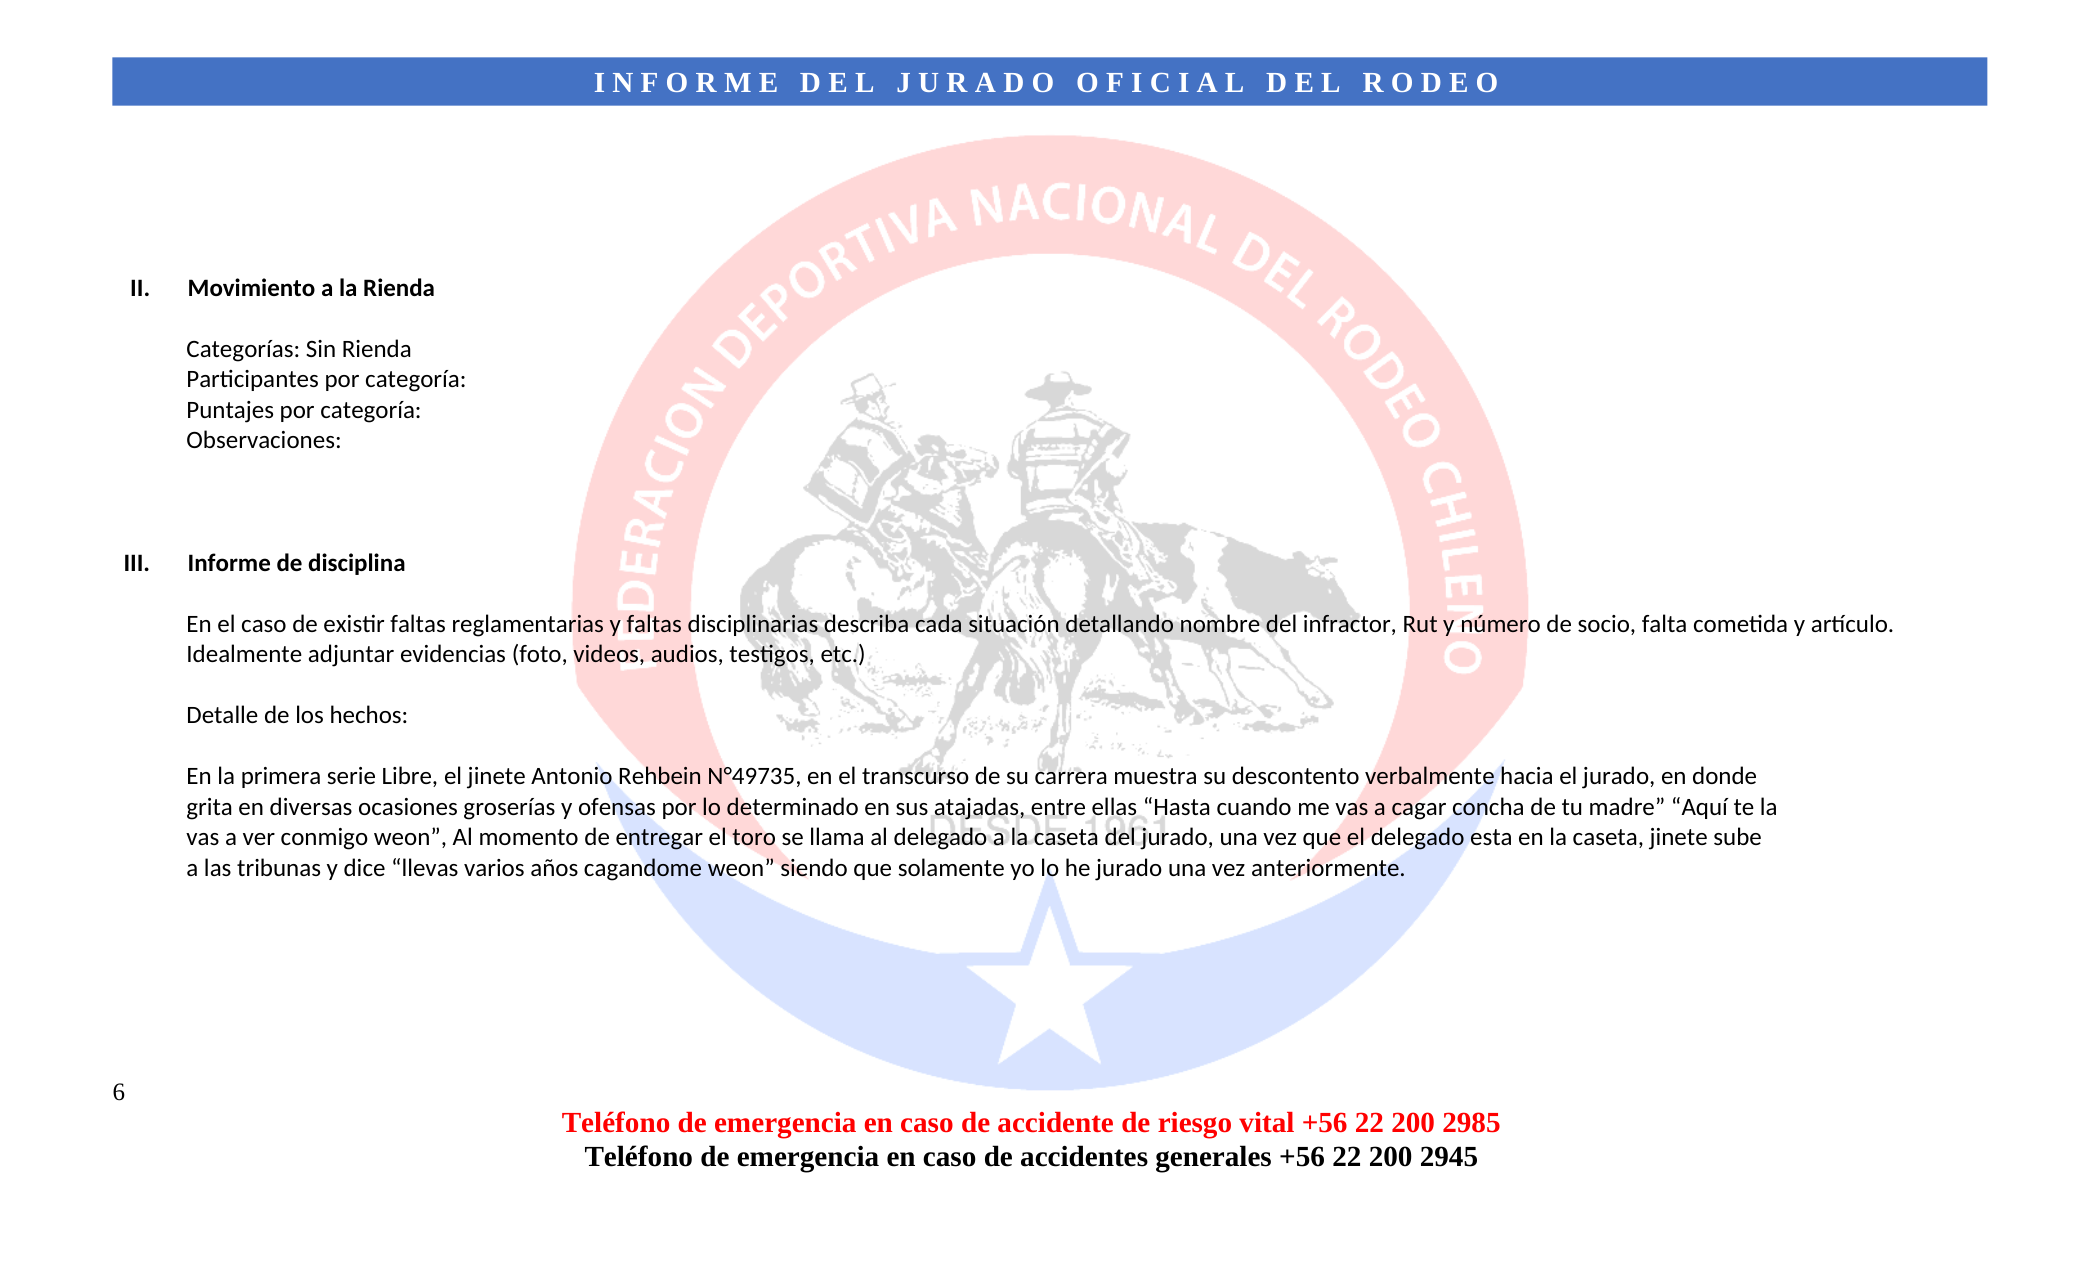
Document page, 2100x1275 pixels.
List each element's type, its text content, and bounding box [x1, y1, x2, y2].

text En el caso de existir faltas reglamentarias y faltas disciplinarias describa cada situación detallando nombre del infractor, Rut y número de socio, falta cometida y artículo. Idealmente adjuntar evidencias (foto, videos, audios, testigos, etc.) [186, 608, 1928, 669]
text Puntajes por categoría: [186, 394, 1781, 425]
text Categorías: Sin Rienda [186, 333, 1781, 364]
text Observaciones: [186, 425, 1781, 455]
text Detalle de los hechos: [186, 699, 1781, 730]
text Participantes por categoría: [186, 364, 1781, 394]
list Informe de disciplina [150, 547, 1781, 577]
list Movimiento a la Rienda [150, 272, 1781, 303]
text En la primera serie Libre, el jinete Antonio Rehbein N°49735, en el transcurso de su carrera muestra su descontento verbalmente hacia el jurado, en donde grita en diversas ocasiones groserías y ofensas por lo determinado en sus atajadas, entre ellas “Hasta cuando me vas a cagar concha de tu madre” “Aquí te la vas a ver conmigo weon”, Al momento de entregar el toro se llama al delegado a la caseta del jurado, una vez que el delegado esta en la caseta, jinete sube a las tribunas y dice “llevas varios años cagandome weon” siendo que solamente yo lo he jurado una vez anteriormente. [186, 760, 1781, 882]
